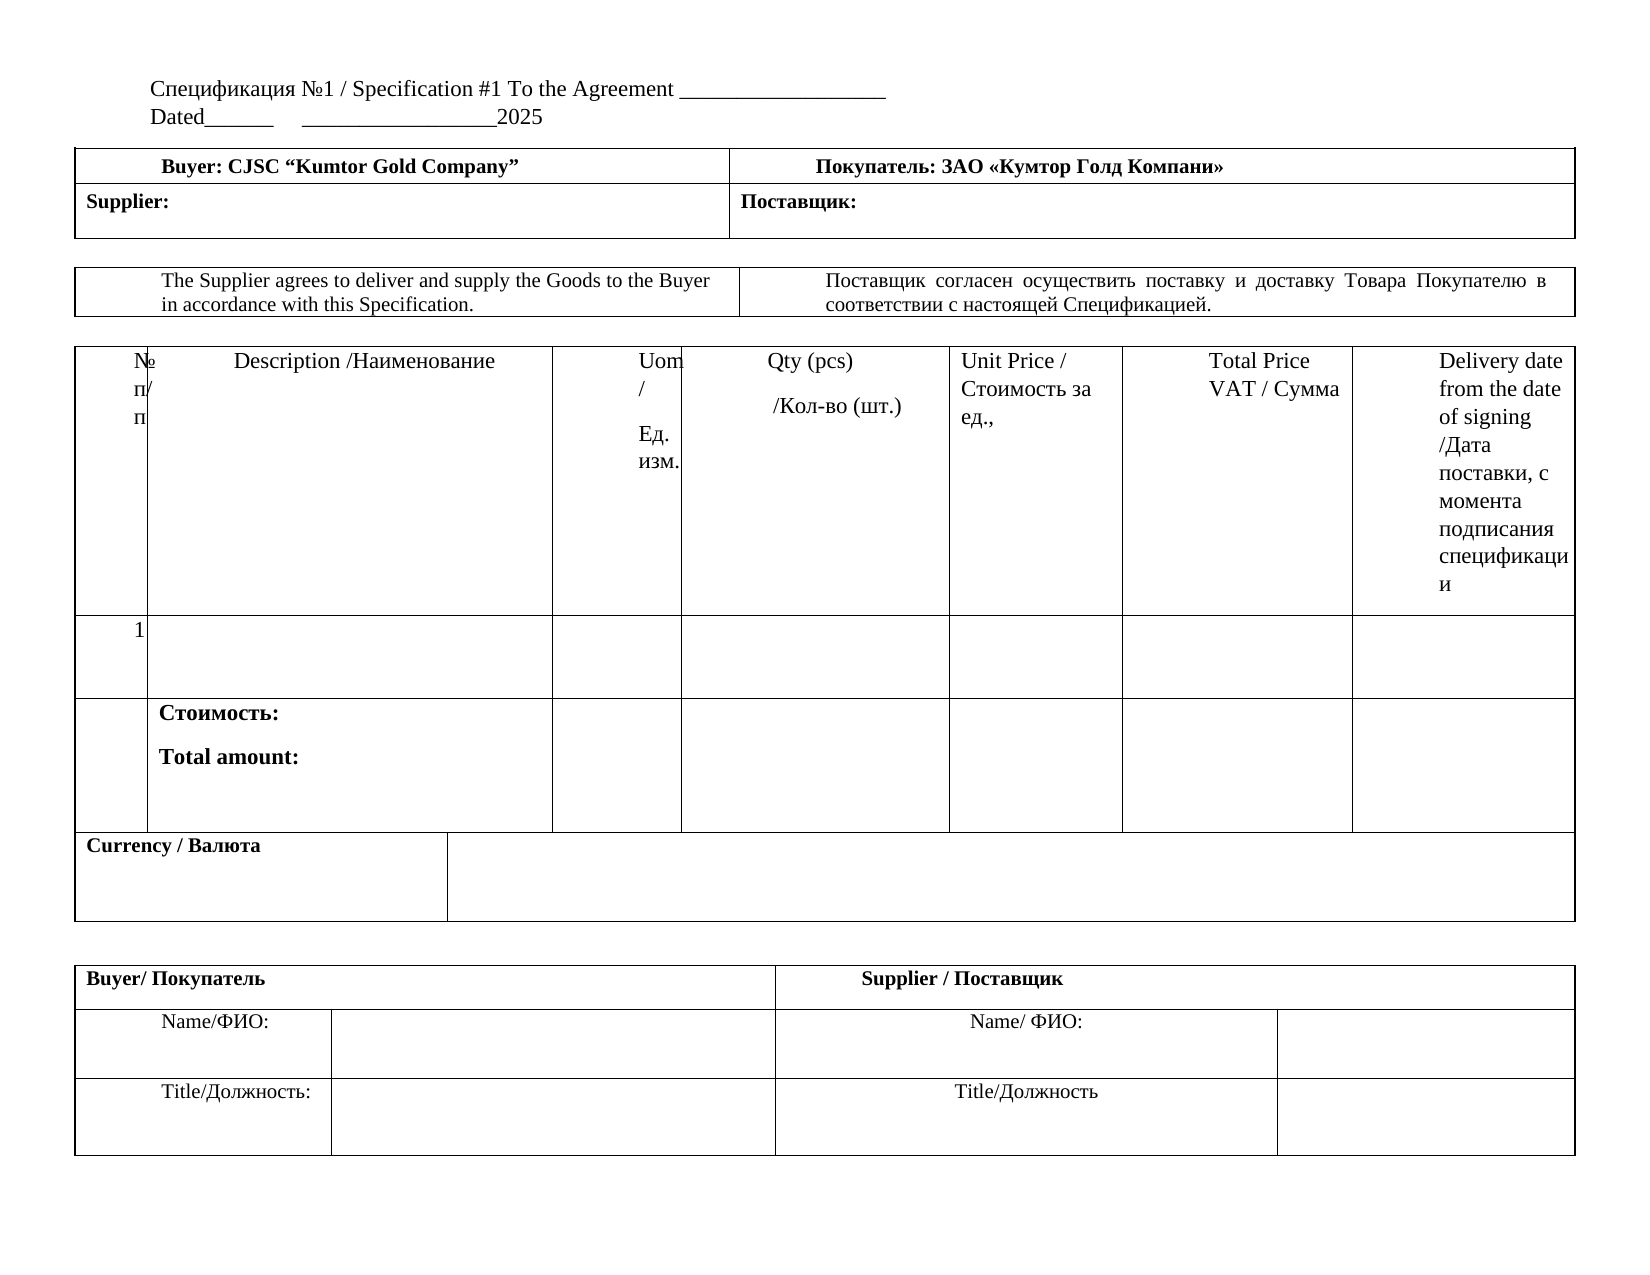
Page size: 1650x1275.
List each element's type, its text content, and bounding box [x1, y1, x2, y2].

table_header Delivery date from the date of signing /Дата поставки, с момента подписания спецификации [1353, 347, 1574, 615]
table_cell Currency / Валюта [76, 833, 447, 921]
table_cell [1123, 699, 1352, 832]
table_header Buyer/ Покупатель [76, 966, 775, 1008]
table_header Uom / Ед. изм. [553, 347, 681, 615]
table_cell Title/Должность: [76, 1079, 331, 1155]
list Спецификация №1 / Specification #1 To the Agreement __________________ [150, 75, 1575, 101]
table_cell [1278, 1010, 1574, 1078]
table_cell [553, 699, 681, 832]
table_cell [332, 1010, 775, 1078]
table_cell [553, 616, 681, 697]
table_cell Supplier: [76, 184, 729, 237]
table_cell [448, 833, 1574, 921]
table_header Unit Price / Стоимость за ед., [950, 347, 1122, 615]
table_cell [682, 699, 949, 832]
table_cell Name/ФИО: [76, 1010, 331, 1078]
table_header № п/п [76, 347, 147, 615]
table_header Description /Наименование [148, 347, 552, 615]
table_cell [1278, 1079, 1574, 1155]
table_header Buyer: CJSC “Kumtor Gold Company” [76, 149, 729, 183]
table_cell [950, 699, 1122, 832]
table_header Поставщик согласен осуществить поставку и доставку Товара Покупателю в соответствии с настоящей Спецификацией. [740, 268, 1574, 316]
table_cell 1 [76, 616, 147, 697]
table_cell [76, 699, 147, 832]
table_cell Name/ ФИО: [776, 1010, 1277, 1078]
table_header Total Price VAT / Сумма [1123, 347, 1352, 615]
table_header The Supplier agrees to deliver and supply the Goods to the Buyer in accordance with this Specification. [76, 268, 739, 316]
table_cell Стоимость: Total amount: [148, 699, 552, 832]
table_cell [148, 616, 552, 697]
list Dated______ _________________2025 [150, 103, 1575, 129]
table_header Supplier / Поставщик [776, 966, 1574, 1008]
table_header Покупатель: ЗАО «Кумтор Голд Компани» [730, 149, 1574, 183]
table_cell [1353, 616, 1574, 697]
table_cell [332, 1079, 775, 1155]
table_cell [950, 616, 1122, 697]
table_cell [1353, 699, 1574, 832]
table_header Qty (pcs) /Кол-во (шт.) [682, 347, 949, 615]
table_cell Поставщик: [730, 184, 1574, 237]
table_cell [1123, 616, 1352, 697]
table_cell [682, 616, 949, 697]
table_cell Title/Должность [776, 1079, 1277, 1155]
